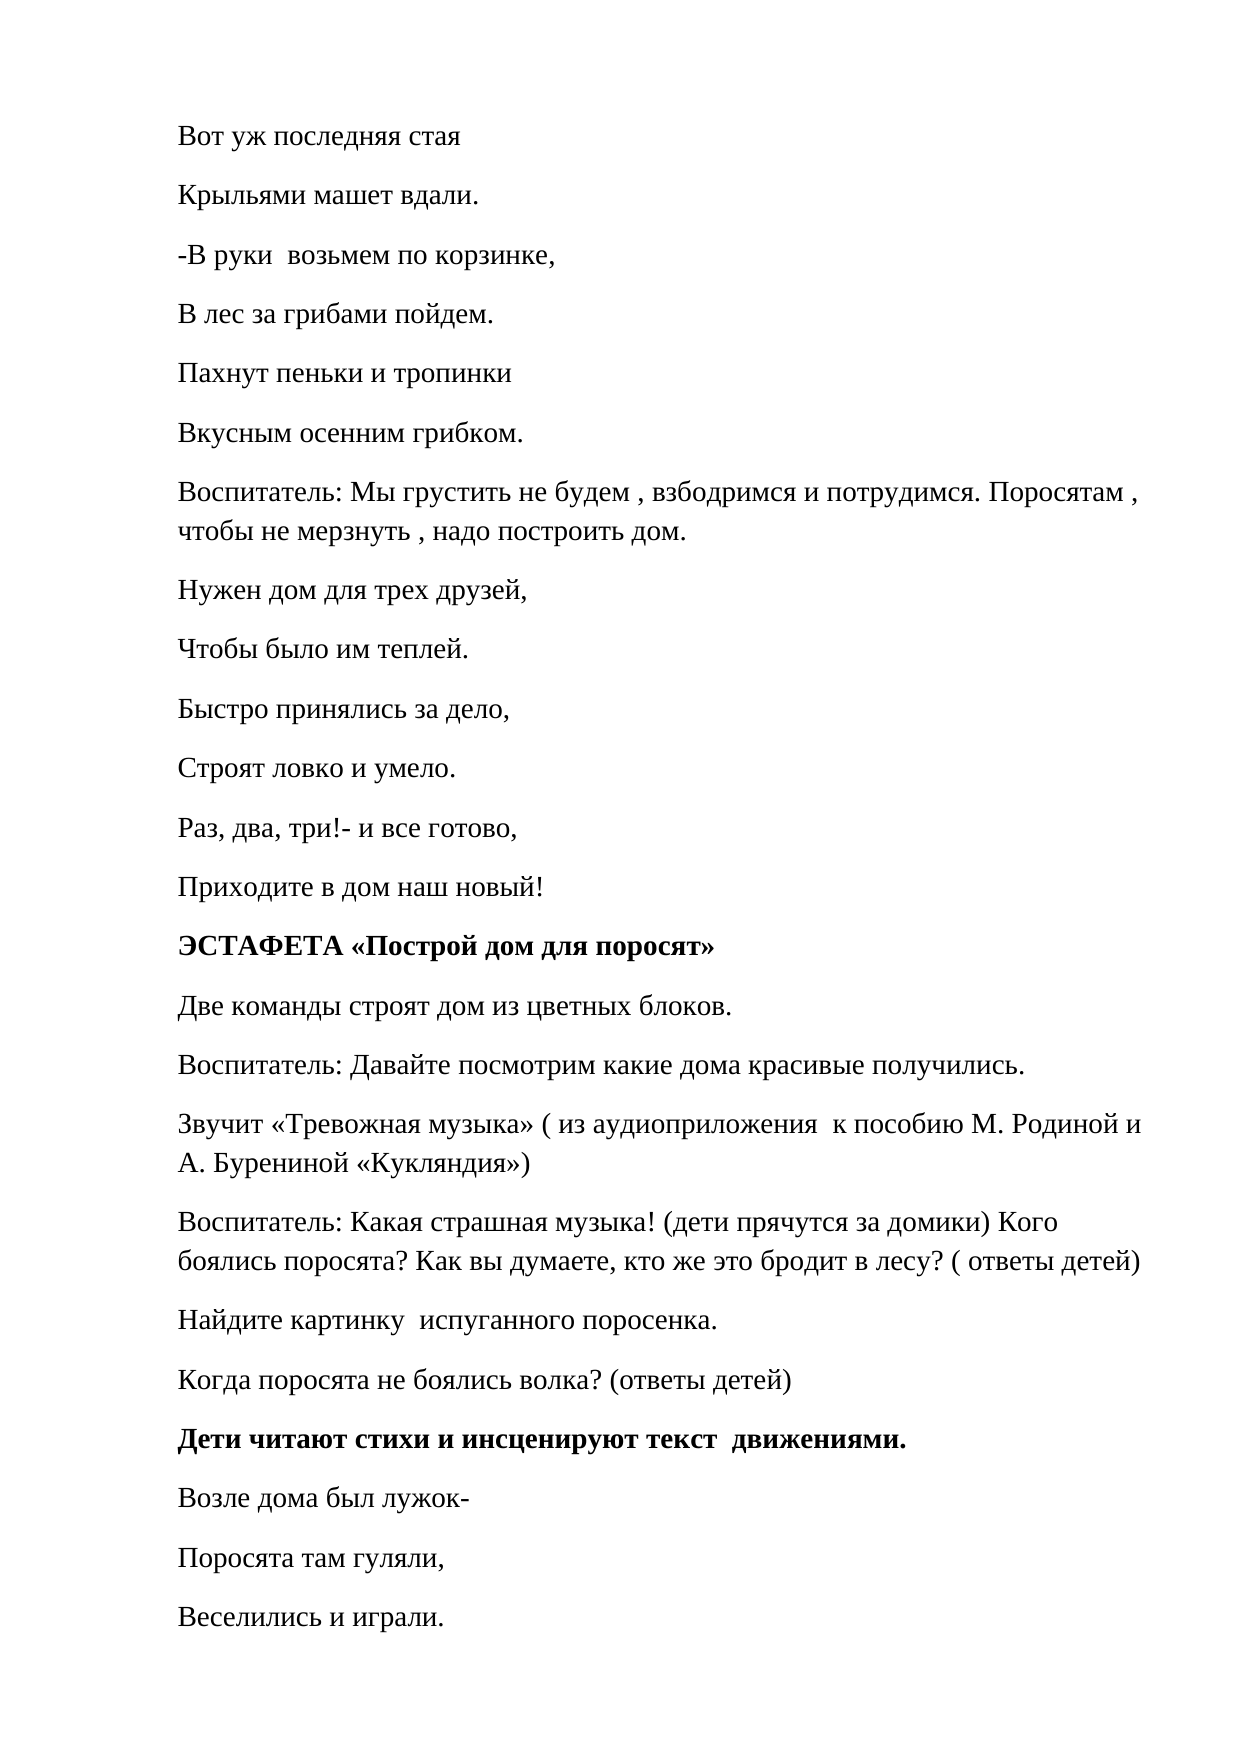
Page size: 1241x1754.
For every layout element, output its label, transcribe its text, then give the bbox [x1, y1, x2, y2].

text Веселились и играли. [177, 1599, 1152, 1633]
text Вот уж последняя стая [177, 118, 1152, 152]
text Звучит «Тревожная музыка» ( из аудиоприложения к пособию М. Родиной и А. Бурениной «Кукляндия») [177, 1107, 1152, 1179]
text Крыльями машет вдали. [177, 177, 1152, 211]
text Поросята там гуляли, [177, 1540, 1152, 1573]
text Вкусным осенним грибком. [177, 415, 1152, 448]
text В лес за грибами пойдем. [177, 296, 1152, 330]
text Приходите в дом наш новый! [177, 869, 1152, 903]
text Когда поросята не боялись волка? (ответы детей) [177, 1362, 1152, 1395]
text Быстро принялись за дело, [177, 691, 1152, 724]
text Строят ловко и умело. [177, 750, 1152, 784]
text Воспитатель: Мы грустить не будем , взбодримся и потрудимся. Поросятам , чтобы не мерзнуть , надо построить дом. [177, 474, 1152, 546]
text Воспитатель: Какая страшная музыка! (дети прячутся за домики) Кого боялись поросята? Как вы думаете, кто же это бродит в лесу? ( ответы детей) [177, 1204, 1152, 1277]
text Нужен дом для трех друзей, [177, 572, 1152, 606]
text Раз, два, три!- и все готово, [177, 810, 1152, 843]
text -В руки возьмем по корзинке, [177, 237, 1152, 270]
text Возле дома был лужок- [177, 1481, 1152, 1514]
text Найдите картинку испуганного поросенка. [177, 1302, 1152, 1336]
text Воспитатель: Давайте посмотрим какие дома красивые получились. [177, 1047, 1152, 1081]
text ЭСТАФЕТА «Построй дом для поросят» [177, 928, 1152, 962]
text Пахнут пеньки и тропинки [177, 356, 1152, 389]
text Чтобы было им теплей. [177, 632, 1152, 665]
text Две команды строят дом из цветных блоков. [177, 988, 1152, 1021]
text Дети читают стихи и инсценируют текст движениями. [177, 1421, 1152, 1455]
